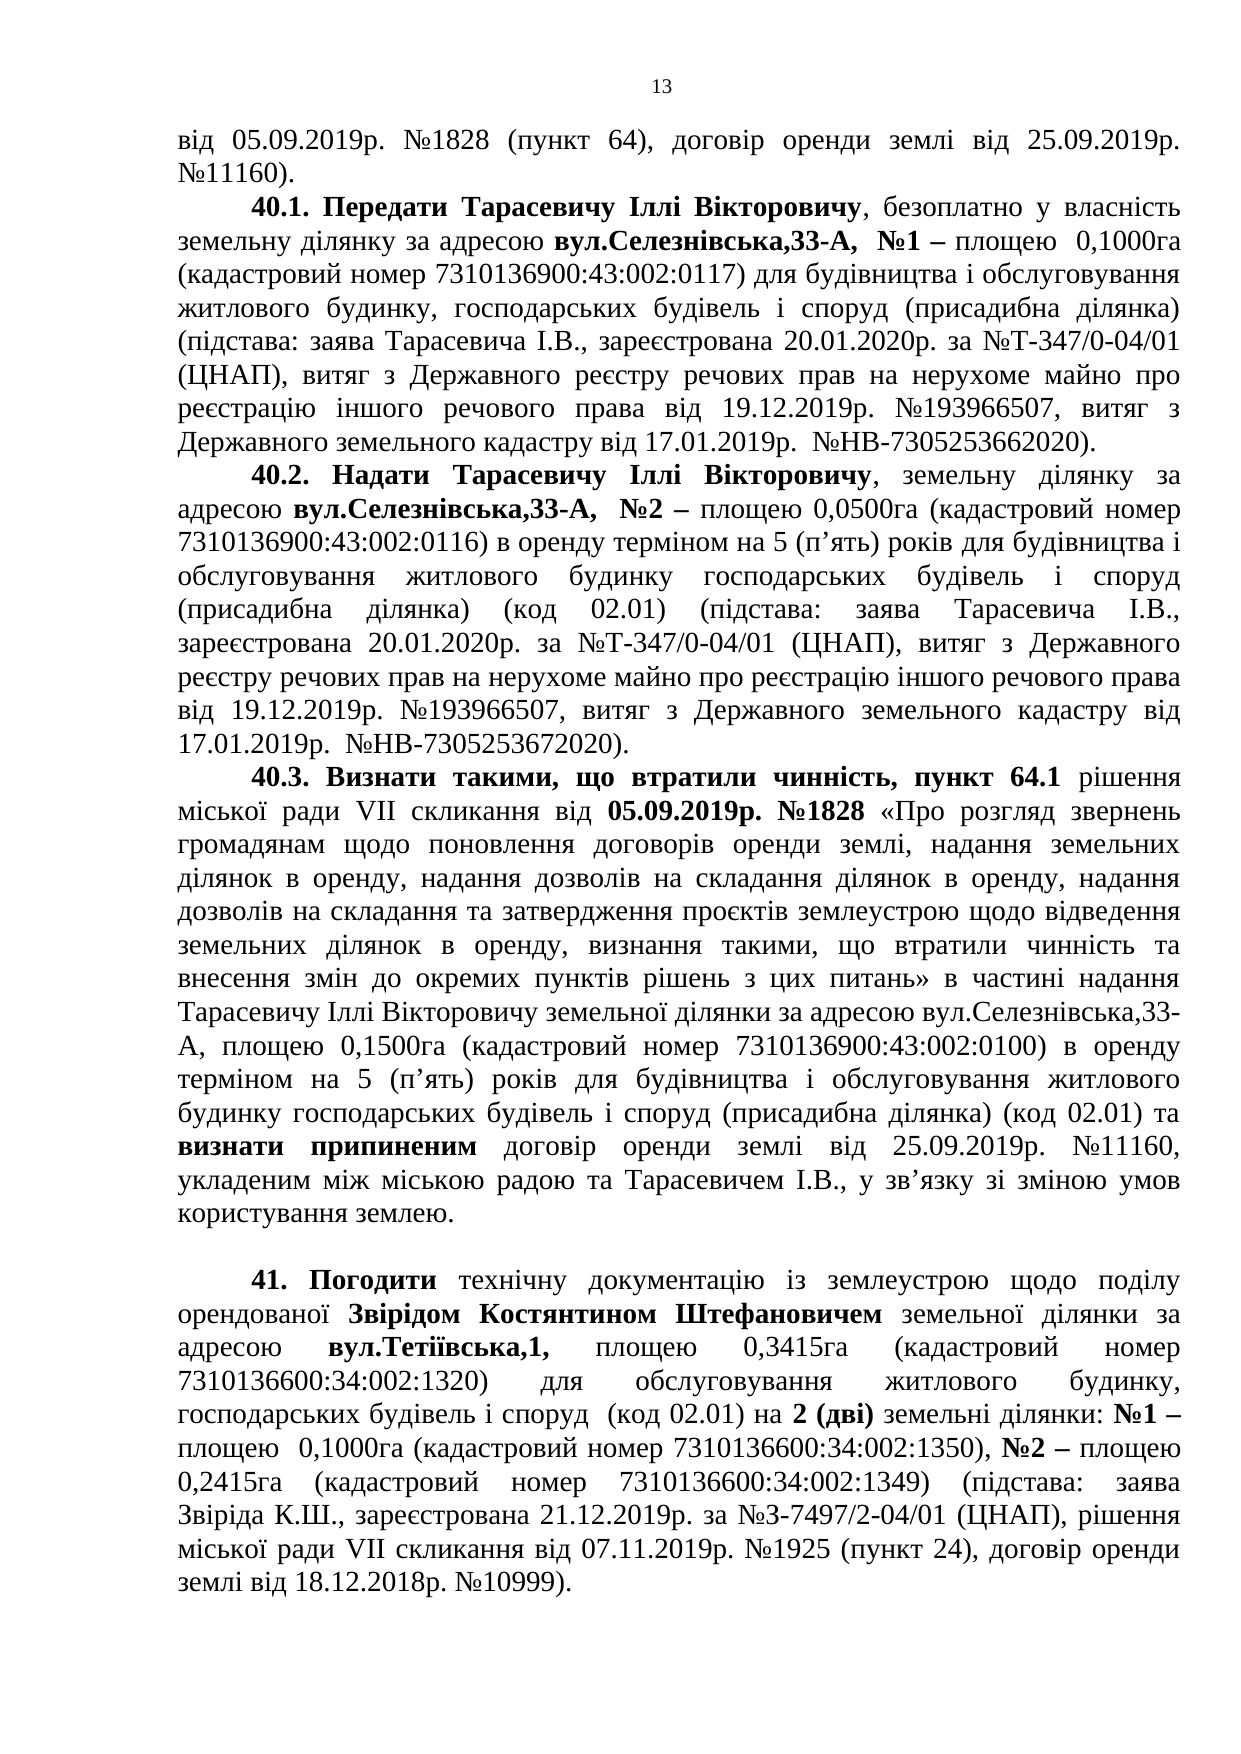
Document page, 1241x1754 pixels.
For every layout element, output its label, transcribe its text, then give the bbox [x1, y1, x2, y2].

text 40.3. Визнати такими, що втратили чинність, пункт 64.1 рішення міської ради VІІ скликання від 05.09.2019р. №1828 «Про розгляд звернень громадянам щодо поновлення договорів оренди землі, надання земельних ділянок в оренду, надання дозволів на складання ділянок в оренду, надання дозволів на складання та затвердження проєктів землеустрою щодо відведення земельних ділянок в оренду, визнання такими, що втратили чинність та внесення змін до окремих пунктів рішень з цих питань» в частині надання Тарасевичу Іллі Вікторовичу земельної ділянки за адресою вул.Селезнівська,33-А, площею 0,1500га (кадастровий номер 7310136900:43:002:0100) в оренду терміном на 5 (п’ять) років для будівництва і обслуговування житлового будинку господарських будівель і споруд (присадибна ділянка) (код 02.01) та визнати припиненим договір оренди землі від 25.09.2019р. №11160, укладеним між міською радою та Тарасевичем І.В., у зв’язку зі зміною умов користування землею. [177, 759, 1181, 1229]
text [177, 118, 1181, 189]
text 40.2. Надати Тарасевичу Іллі Вікторовичу, земельну ділянку за адресою вул.Селезнівська,33-А, №2 – площею 0,0500га (кадастровий номер 7310136900:43:002:0116) в оренду терміном на 5 (п’ять) років для будівництва і обслуговування житлового будинку господарських будівель і споруд (присадибна ділянка) (код 02.01) (підстава: заява Тарасевича І.В., зареєстрована 20.01.2020р. за №Т-347/0-04/01 (ЦНАП), витяг з Державного реєстру речових прав на нерухоме майно про реєстрацію іншого речового права від 19.12.2019р. №193966507, витяг з Державного земельного кадастру від 17.01.2019р. №НВ-7305253672020). [177, 457, 1181, 759]
text 41. Погодити технічну документацію із землеустрою щодо поділу орендованої Звірідом Костянтином Штефановичем земельної ділянки за адресою вул.Тетіївська,1, площею 0,3415га (кадастровий номер 7310136600:34:002:1320) для обслуговування житлового будинку, господарських будівель і споруд (код 02.01) на 2 (дві) земельні ділянки: №1 – площею 0,1000га (кадастровий номер 7310136600:34:002:1350), №2 – площею 0,2415га (кадастровий номер 7310136600:34:002:1349) (підстава: заява Звіріда К.Ш., зареєстрована 21.12.2019р. за №З-7497/2-04/01 (ЦНАП), рішення міської ради VІI скликання від 07.11.2019р. №1925 (пункт 24), договір оренди землі від 18.12.2018р. №10999). [177, 1262, 1181, 1598]
text 40.1. Передати Тарасевичу Іллі Вікторовичу, безоплатно у власність земельну ділянку за адресою вул.Селезнівська,33-А, №1 – площею 0,1000га (кадастровий номер 7310136900:43:002:0117) для будівництва і обслуговування житлового будинку, господарських будівель і споруд (присадибна ділянка) (підстава: заява Тарасевича І.В., зареєстрована 20.01.2020р. за №Т-347/0-04/01 (ЦНАП), витяг з Державного реєстру речових прав на нерухоме майно про реєстрацію іншого речового права від 19.12.2019р. №193966507, витяг з Державного земельного кадастру від 17.01.2019р. №НВ-7305253662020). [177, 189, 1181, 457]
